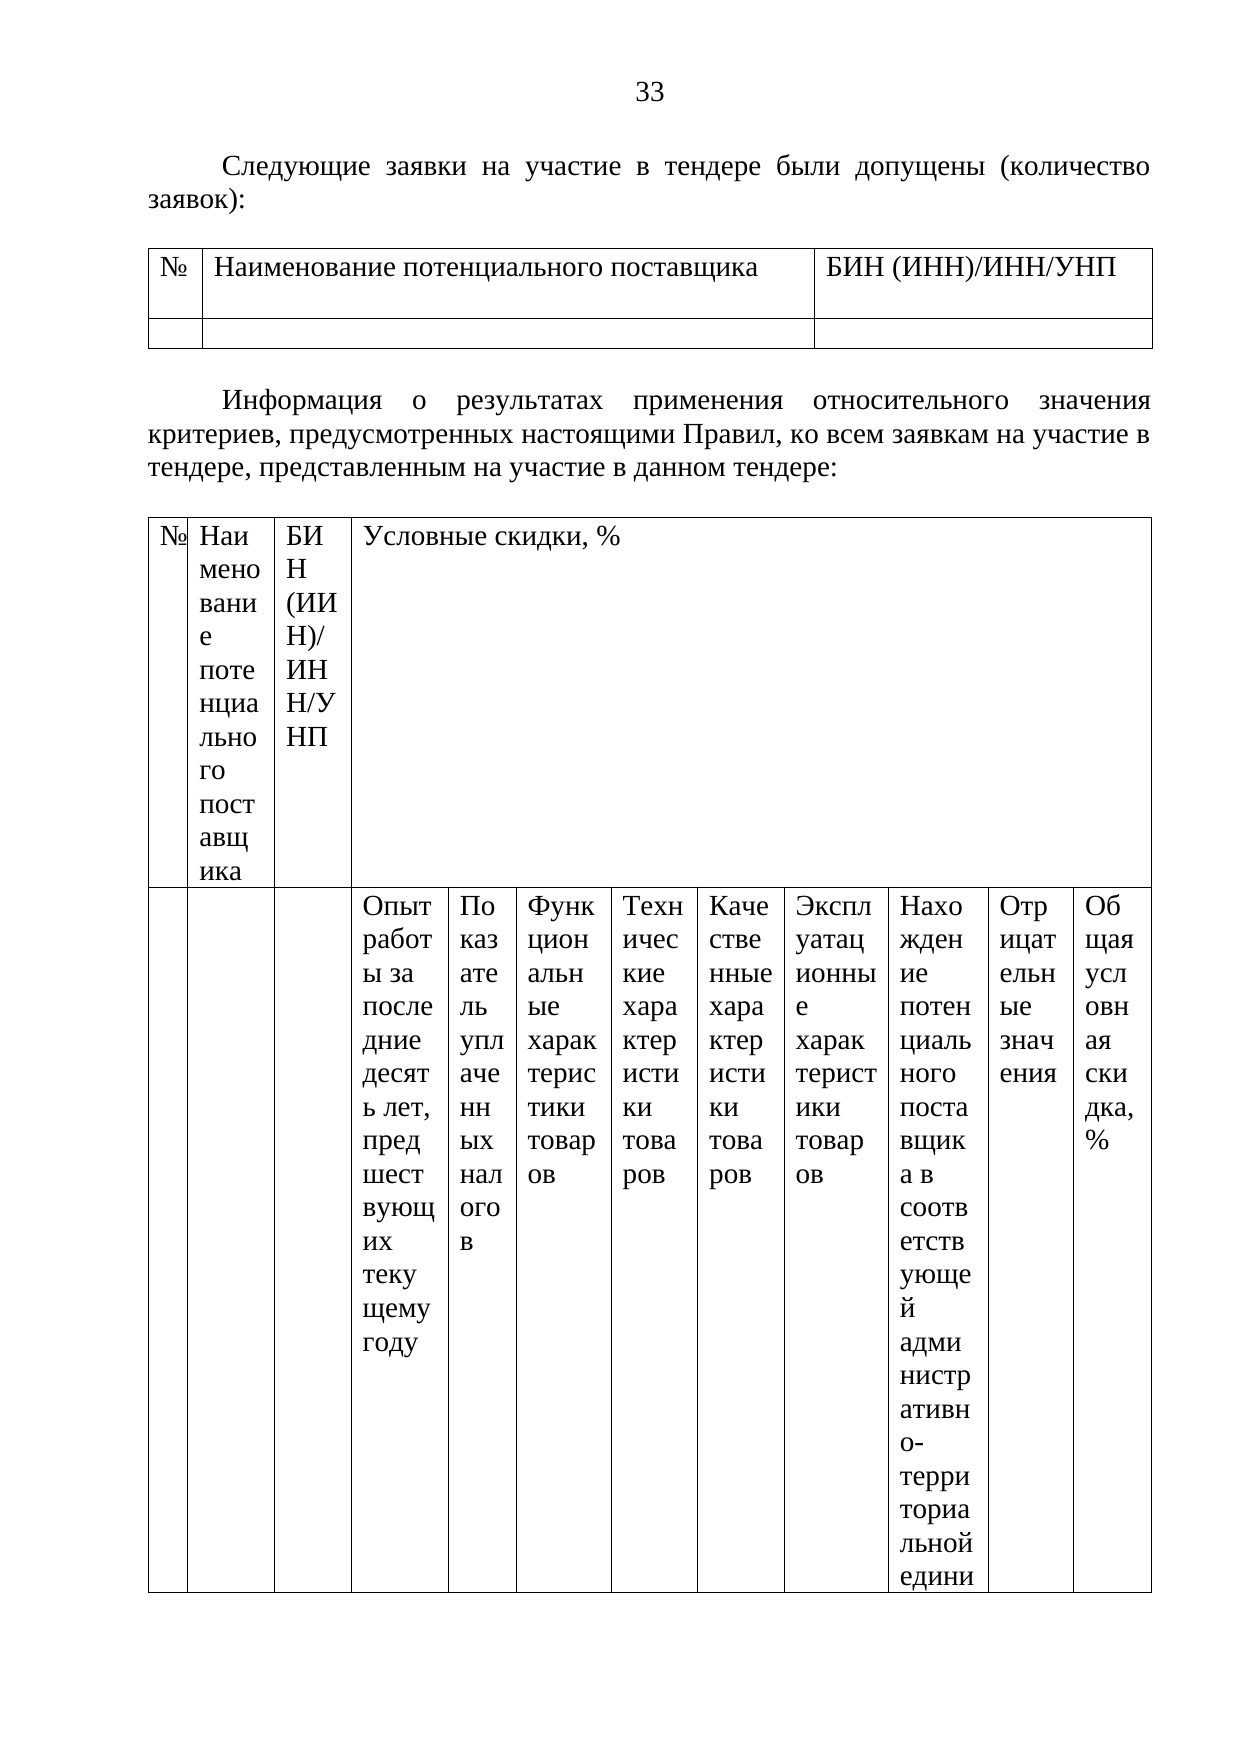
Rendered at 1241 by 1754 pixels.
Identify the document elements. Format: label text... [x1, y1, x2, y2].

table_header Наименование потенциального поставщика [188, 518, 274, 887]
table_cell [785, 888, 888, 1592]
table_header № [149, 518, 187, 887]
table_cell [449, 888, 516, 1592]
table_cell [188, 888, 274, 1592]
table_cell [149, 888, 187, 1592]
table_cell [149, 319, 202, 348]
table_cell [1074, 888, 1151, 1592]
table_header № [149, 249, 202, 317]
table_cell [352, 888, 448, 1592]
table_header БИН (ИИН)/ИНН/УНП [275, 518, 351, 887]
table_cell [889, 888, 988, 1592]
table_cell [203, 319, 814, 348]
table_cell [989, 888, 1073, 1592]
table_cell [517, 888, 611, 1592]
table_cell [275, 888, 351, 1592]
table_header БИН (ИНН)/ИНН/УНП [815, 249, 1152, 317]
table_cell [698, 888, 784, 1592]
text Следующие заявки на участие в тендере были допущены (количество заявок): [148, 148, 1152, 215]
text Информация о результатах применения относительного значения критериев, предусмотренных настоящими Правил, ко всем заявкам на участие в тендере, представленным на участие в данном тендере: [148, 382, 1152, 483]
table_cell [815, 319, 1152, 348]
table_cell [612, 888, 697, 1592]
table_header Условные скидки, % [352, 518, 1151, 887]
table_header Наименование потенциального поставщика [203, 249, 814, 317]
